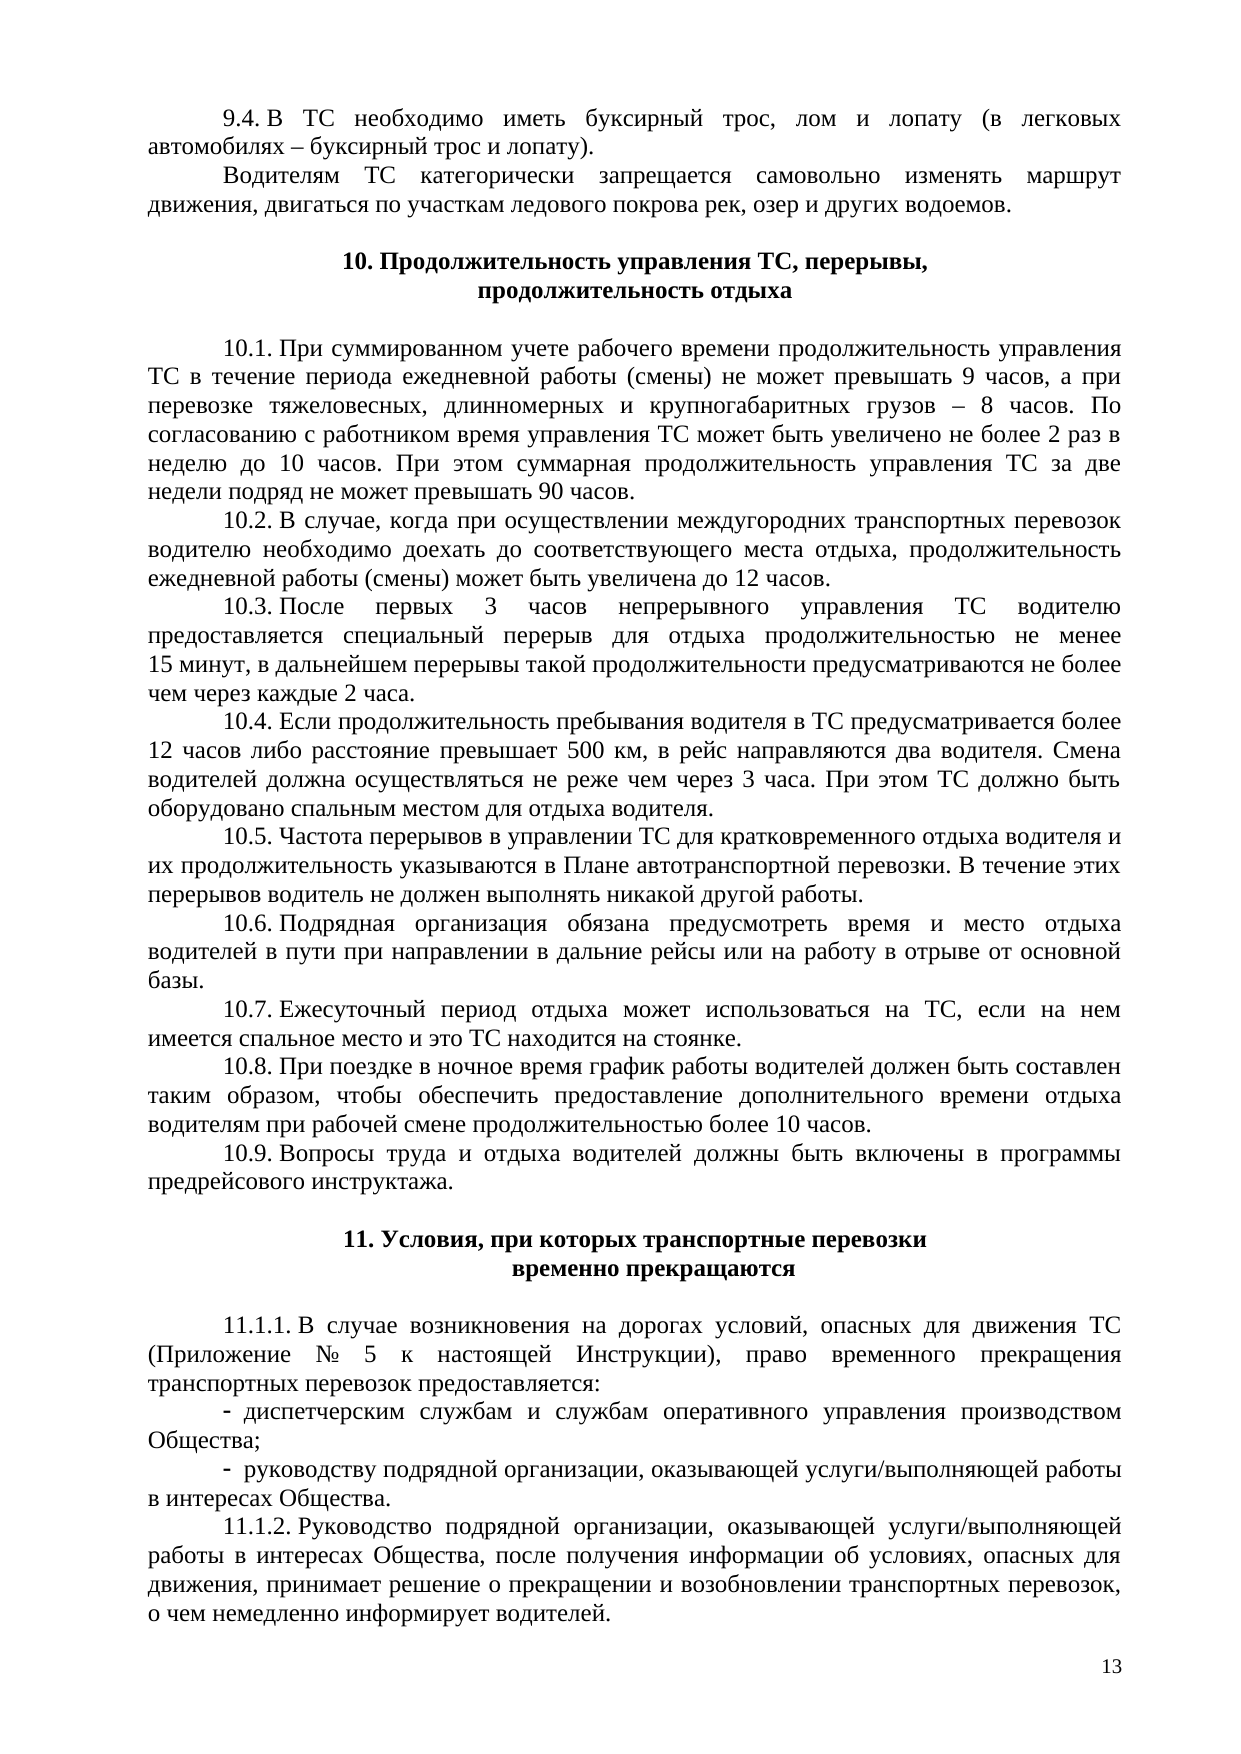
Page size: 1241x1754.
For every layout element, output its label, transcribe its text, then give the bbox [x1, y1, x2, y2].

list Ежесуточный период отдыха может использоваться на ТС, если на нем имеется спальное место и это ТС находится на стоянке. [148, 994, 1122, 1051]
list При суммированном учете рабочего времени продолжительность управления ТС в течение периода ежедневной работы (смены) не может превышать 9 часов, а при перевозке тяжеловесных, длинномерных и крупногабаритных грузов – 8 часов. По согласованию с работником время управления ТС может быть увеличено не более 2 раз в неделю до 10 часов. При этом суммарная продолжительность управления ТС за две недели подряд не может превышать 90 часов. [148, 333, 1122, 505]
list В ТС необходимо иметь буксирный трос, лом и лопату (в легковых автомобилях – буксирный трос и лопату). [148, 103, 1122, 160]
subtitle продолжительность отдыха [148, 275, 1122, 304]
list Подрядная организация обязана предусмотреть время и место отдыха водителей в пути при направлении в дальние рейсы или на работу в отрыве от основной базы. [148, 908, 1122, 994]
list Руководство подрядной организации, оказывающей услуги/выполняющей работы в интересах Общества, после получения информации об условиях, опасных для движения, принимает решение о прекращении и возобновлении транспортных перевозок, о чем немедленно информирует водителей. [148, 1511, 1122, 1626]
text временно прекращаются [185, 1253, 1122, 1281]
list диспетчерским службам и службам оперативного управления производством Общества; [148, 1396, 1122, 1454]
list руководству подрядной организации, оказывающей услуги/выполняющей работы в интересах Общества. [148, 1454, 1122, 1511]
list После первых 3 часов непрерывного управления ТС водителю предоставляется специальный перерыв для отдыха продолжительностью не менее 15 минут, в дальнейшем перерывы такой продолжительности предусматриваются не более чем через каждые 2 часа. [148, 591, 1122, 706]
text Водителям ТС категорически запрещается самовольно изменять маршрут движения, двигаться по участкам ледового покрова рек, озер и других водоемов. [148, 160, 1122, 218]
list В случае возникновения на дорогах условий, опасных для движения ТС (Приложение № 5 к настоящей Инструкции), право временного прекращения транспортных перевозок предоставляется: [148, 1310, 1122, 1396]
subtitle Продолжительность управления ТС, перерывы, [148, 246, 1122, 275]
list Вопросы труда и отдыха водителей должны быть включены в программы предрейсового инструктажа. [148, 1138, 1122, 1195]
list Если продолжительность пребывания водителя в ТС предусматривается более 12 часов либо расстояние превышает 500 км, в рейс направляются два водителя. Смена водителей должна осуществляться не реже чем через 3 часа. При этом ТС должно быть оборудовано спальным местом для отдыха водителя. [148, 706, 1122, 821]
list Частота перерывов в управлении ТС для кратковременного отдыха водителя и их продолжительность указываются в Плане автотранспортной перевозки. В течение этих перерывов водитель не должен выполнять никакой другой работы. [148, 821, 1122, 908]
list При поездке в ночное время график работы водителей должен быть составлен таким образом, чтобы обеспечить предоставление дополнительного времени отдыха водителям при рабочей смене продолжительностью более 10 часов. [148, 1051, 1122, 1138]
list Условия, при которых транспортные перевозки [148, 1224, 1122, 1253]
list В случае, когда при осуществлении междугородних транспортных перевозок водителю необходимо доехать до соответствующего места отдыха, продолжительность ежедневной работы (смены) может быть увеличена до 12 часов. [148, 505, 1122, 591]
